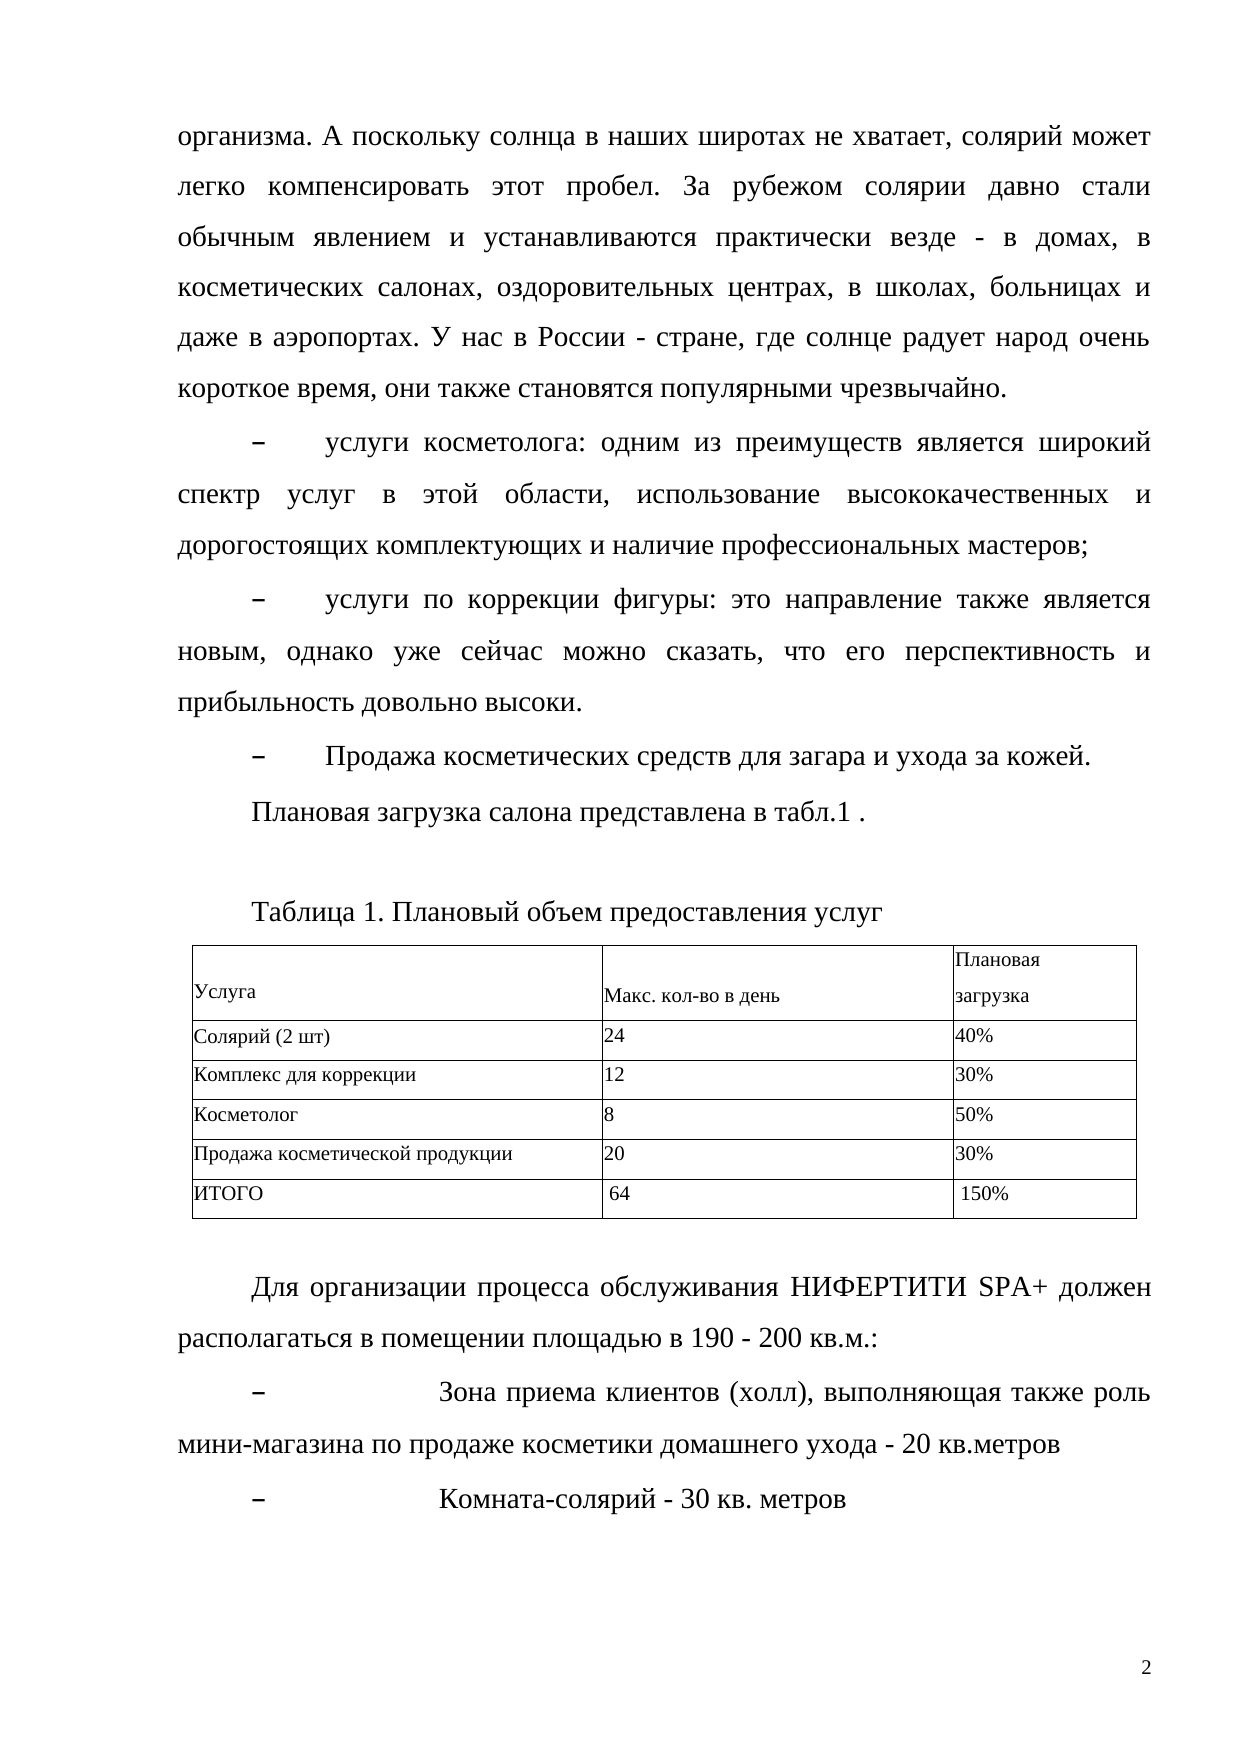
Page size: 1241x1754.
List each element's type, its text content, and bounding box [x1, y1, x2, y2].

table_cell 30% [954, 1061, 1136, 1099]
table_cell Косметолог [193, 1100, 602, 1139]
list Продажа косметических средств для загара и ухода за кожей. [177, 734, 1152, 774]
table_cell 40% [954, 1021, 1136, 1060]
table_cell ИТОГО [193, 1180, 602, 1218]
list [177, 118, 1152, 403]
table_cell 12 [603, 1061, 953, 1099]
table_cell Продажа косметической продукции [193, 1140, 602, 1178]
text Таблица 1. Плановый объем предоставления услуг [177, 894, 1152, 928]
text Для организации процесса обслуживания НИФЕРТИТИ SPA+ должен располагаться в помещении площадью в 190 - 200 кв.м.: [177, 1269, 1152, 1353]
list услуги косметолога: одним из преимуществ является широкий спектр услуг в этой области, использование высококачественных и дорогостоящих комплектующих и наличие профессиональных мастеров; [177, 420, 1152, 560]
list Комната-солярий - [177, 1477, 1152, 1517]
table_header Плановая загрузка [954, 946, 1136, 1020]
table_header Услуга [193, 946, 602, 1020]
list Зона приема клиентов (холл), выполняющая также роль мини-магазина по продаже косметики домашнего ухода - 20 кв.метров [177, 1370, 1152, 1460]
table_header Макс. кол-во в день [603, 946, 953, 1020]
text Плановая загрузка салона представлена в табл.1 . [177, 794, 1152, 827]
table_cell Солярий (2 шт) [193, 1021, 602, 1060]
table_cell 20 [603, 1140, 953, 1178]
table_cell 24 [603, 1021, 953, 1060]
table_cell 30% [954, 1140, 1136, 1178]
table_cell 50% [954, 1100, 1136, 1139]
table_cell Комплекс для коррекции [193, 1061, 602, 1099]
table_cell 8 [603, 1100, 953, 1139]
table_cell 64 [603, 1180, 953, 1218]
table_cell 150% [954, 1180, 1136, 1218]
list услуги по коррекции фигуры: это направление также является новым, однако уже сейчас можно сказать, что его перспективность и прибыльность довольно высоки. [177, 577, 1152, 717]
